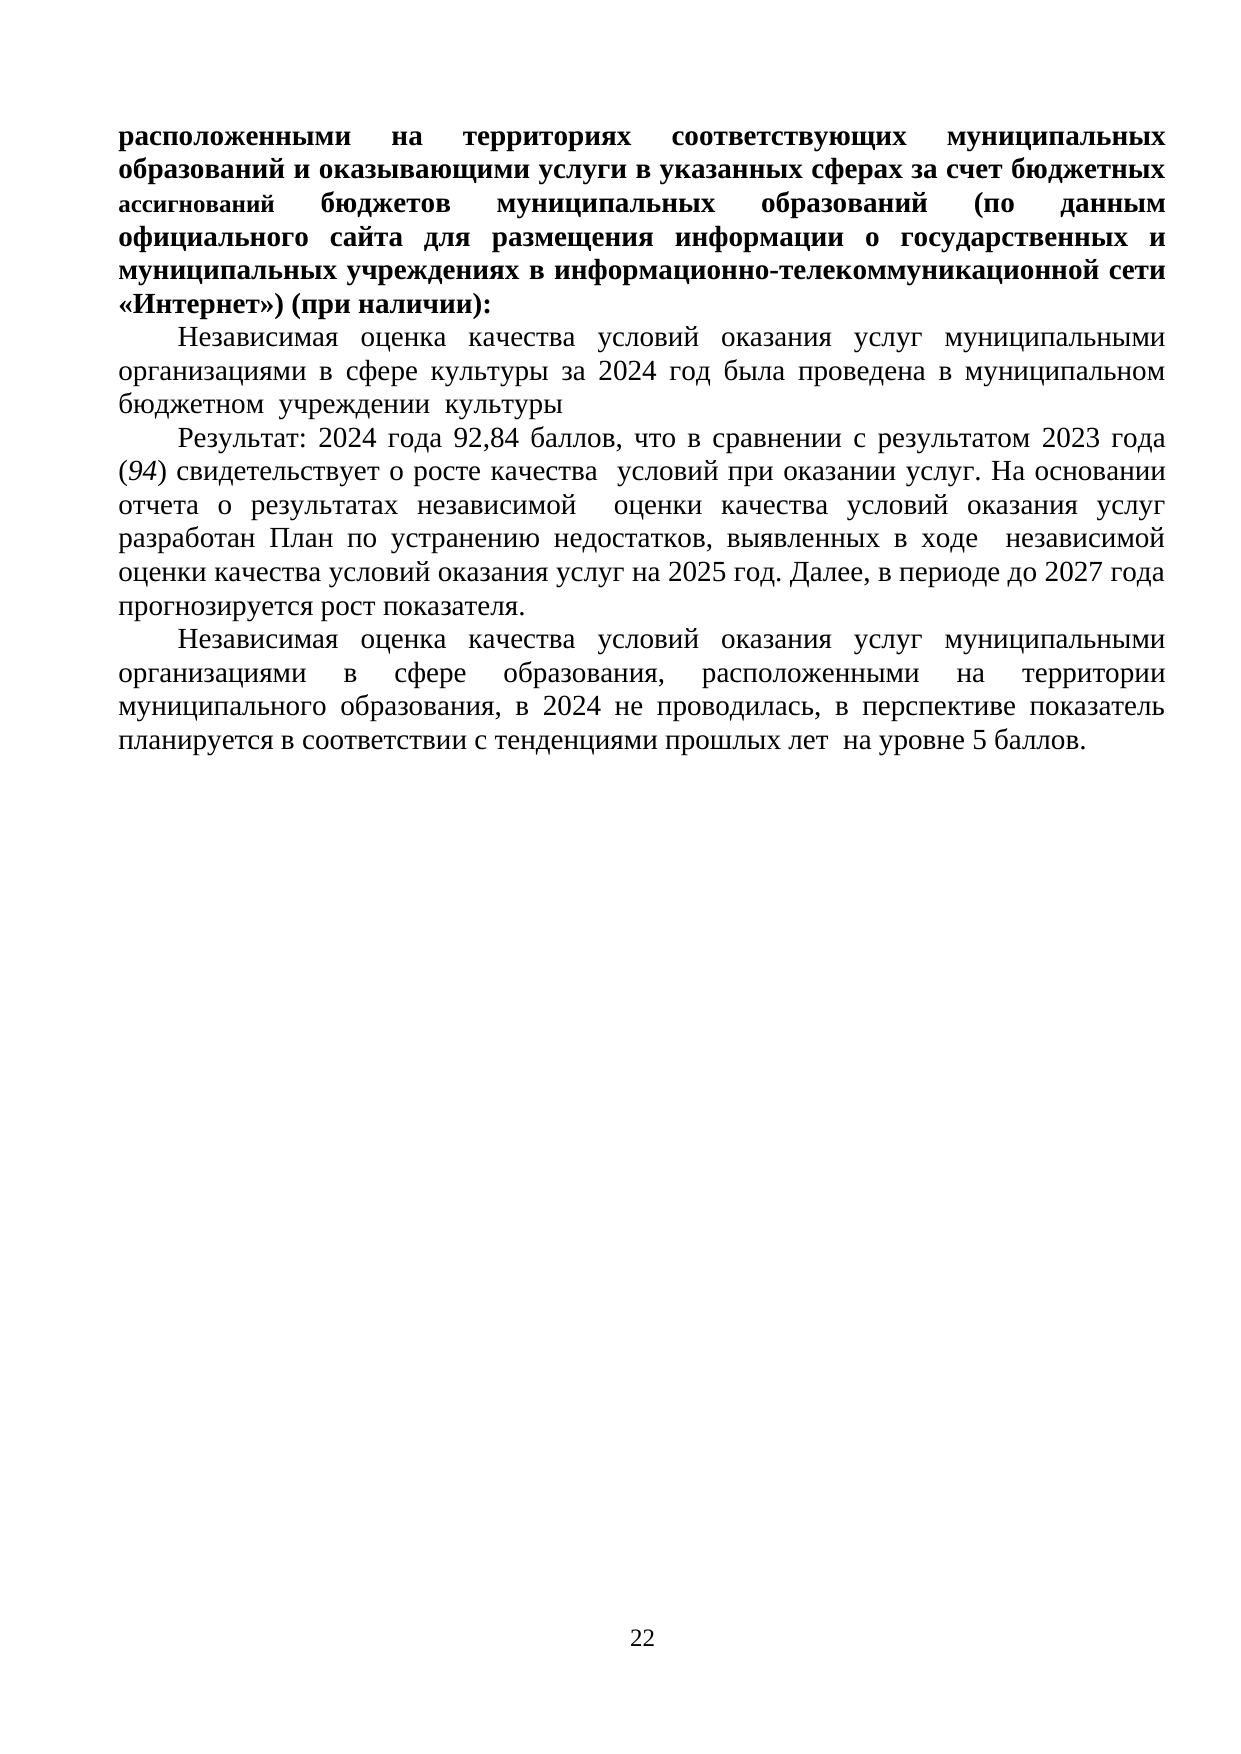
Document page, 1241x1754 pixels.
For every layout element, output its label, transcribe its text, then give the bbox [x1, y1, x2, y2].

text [118, 118, 1167, 319]
text Результат: 2024 года 92,84 баллов, что в сравнении с результатом 2023 года (94) свидетельствует о росте качества условий при оказании услуг. На основании отчета о результатах независимой оценки качества условий оказания услуг разработан План по устранению недостатков, выявленных в ходе независимой оценки качества условий оказания услуг на 2025 год. Далее, в периоде до 2027 года прогнозируется рост показателя. [118, 420, 1167, 621]
text Независимая оценка качества условий оказания услуг муниципальными организациями в сфере образования, расположенными на территории муниципального образования, в 2024 не проводилась, в перспективе показатель планируется в соответствии с тенденциями прошлых лет на уровне 5 баллов. [118, 621, 1167, 755]
text Независимая оценка качества условий оказания услуг муниципальными организациями в сфере культуры за 2024 год была проведена в муниципальном бюджетном учреждении культуры [118, 319, 1167, 420]
